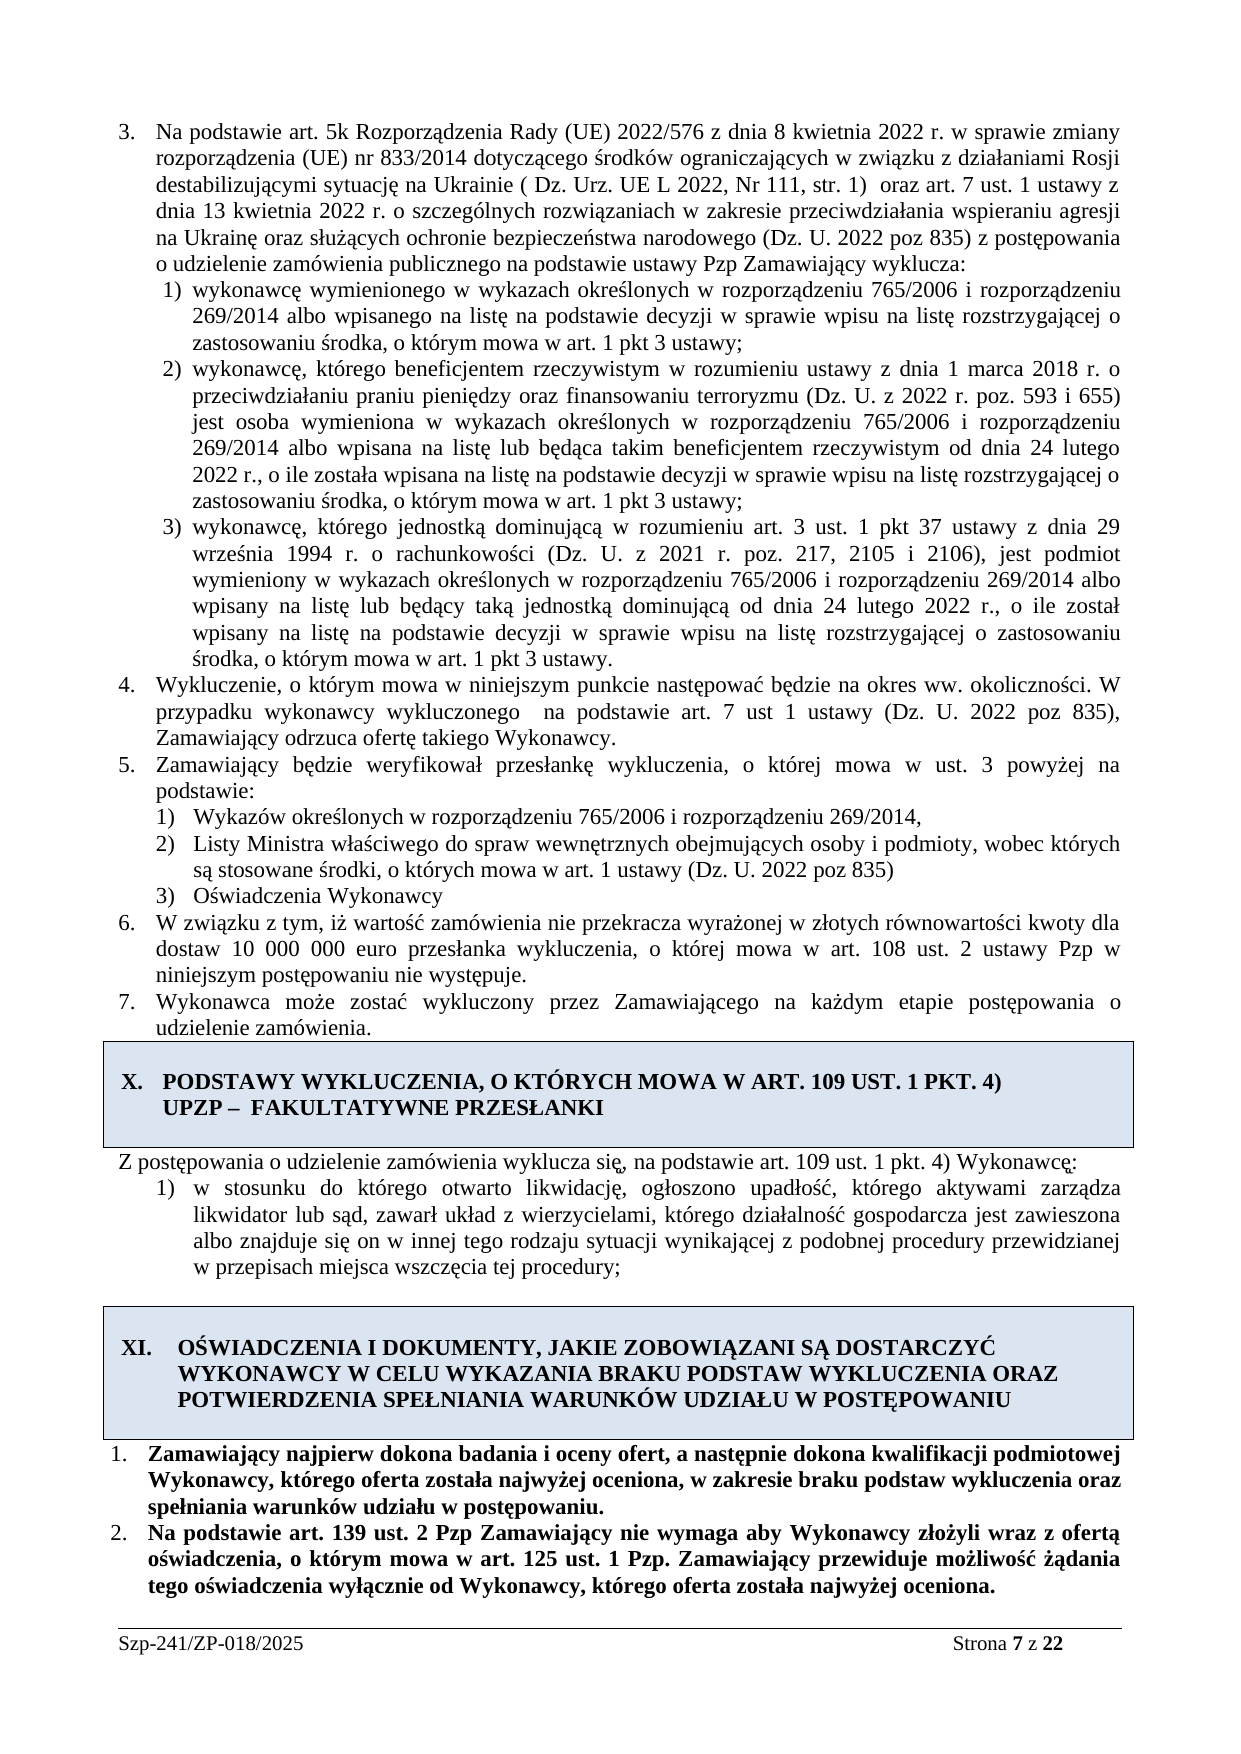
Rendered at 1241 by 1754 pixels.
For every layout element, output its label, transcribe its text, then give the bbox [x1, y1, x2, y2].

list w stosunku do którego otwarto likwidację, ogłoszono upadłość, którego aktywami zarządza likwidator lub sąd, zawarł układ z wierzycielami, którego działalność gospodarcza jest zawieszona albo znajduje się on w innej tego rodzaju sytuacji wynikającej z podobnej procedury przewidzianej w przepisach miejsca wszczęcia tej procedury; [156, 1174, 1122, 1280]
list Zamawiający najpierw dokona badania i oceny ofert, a następnie dokona kwalifikacji podmiotowej Wykonawcy, którego oferta została najwyżej oceniona, w zakresie braku podstaw wykluczenia oraz spełniania warunków udziału w postępowaniu. [110, 1440, 1122, 1519]
list Na podstawie art. 5k Rozporządzenia Rady (UE) 2022/576 z dnia 8 kwietnia 2022 r. w sprawie zmiany rozporządzenia (UE) nr 833/2014 dotyczącego środków ograniczających w związku z działaniami Rosji destabilizującymi sytuację na Ukrainie ( Dz. Urz. UE L 2022, Nr 111, str. 1) oraz art. 7 ust. 1 ustawy z dnia 13 kwietnia 2022 r. o szczególnych rozwiązaniach w zakresie przeciwdziałania wspieraniu agresji na Ukrainę oraz służących ochronie bezpieczeństwa narodowego (Dz. U. 2022 poz 835) z postępowania o udzielenie zamówienia publicznego na podstawie ustawy Pzp Zamawiający wyklucza: [118, 118, 1122, 276]
list Wykluczenie, o którym mowa w niniejszym punkcie następować będzie na okres ww. okoliczności. W przypadku wykonawcy wykluczonego na podstawie art. 7 ust 1 ustawy (Dz. U. 2022 poz 835), Zamawiający odrzuca ofertę takiego Wykonawcy. [118, 672, 1122, 751]
table_header OŚWIADCZENIA I DOKUMENTY, JAKIE ZOBOWIĄZANI SĄ DOSTARCZYĆ WYKONAWCY W CELU WYKAZANIA BRAKU PODSTAW WYKLUCZENIA ORAZ POTWIERDZENIA SPEŁNIANIA WARUNKÓW UDZIAŁU W POSTĘPOWANIU [104, 1307, 1133, 1439]
text Z postępowania o udzielenie zamówienia wyklucza się̨, na podstawie art. 109 ust. 1 pkt. 4) Wykonawcę̨: [118, 1148, 1122, 1174]
list wykonawcę wymienionego w wykazach określonych w rozporządzeniu 765/2006 i rozporządzeniu 269/2014 albo wpisanego na listę na podstawie decyzji w sprawie wpisu na listę rozstrzygającej o zastosowaniu środka, o którym mowa w art. 1 pkt 3 ustawy; [162, 276, 1122, 355]
table_header PODSTAWY WYKLUCZENIA, O KTÓRYCH MOWA W ART. 109 UST. 1 PKT. 4) UPZP – FAKULTATYWNE PRZESŁANKI [104, 1042, 1133, 1147]
list W związku z tym, iż wartość zamówienia nie przekracza wyrażonej w złotych równowartości kwoty dla dostaw 10 000 000 euro przesłanka wykluczenia, o której mowa w art. 108 ust. 2 ustawy Pzp w niniejszym postępowaniu nie występuje. [118, 909, 1122, 988]
list wykonawcę, którego beneficjentem rzeczywistym w rozumieniu ustawy z dnia 1 marca 2018 r. o przeciwdziałaniu praniu pieniędzy oraz finansowaniu terroryzmu (Dz. U. z 2022 r. poz. 593 i 655) jest osoba wymieniona w wykazach określonych w rozporządzeniu 765/2006 i rozporządzeniu 269/2014 albo wpisana na listę lub będąca takim beneficjentem rzeczywistym od dnia 24 lutego 2022 r., o ile została wpisana na listę na podstawie decyzji w sprawie wpisu na listę rozstrzygającej o zastosowaniu środka, o którym mowa w art. 1 pkt 3 ustawy; [162, 355, 1122, 513]
list Listy Ministra właściwego do spraw wewnętrznych obejmujących osoby i podmioty, wobec których są stosowane środki, o których mowa w art. 1 ustawy (Dz. U. 2022 poz 835) [156, 830, 1122, 882]
list wykonawcę, którego jednostką dominującą w rozumieniu art. 3 ust. 1 pkt 37 ustawy z dnia 29 września 1994 r. o rachunkowości (Dz. U. z 2021 r. poz. 217, 2105 i 2106), jest podmiot wymieniony w wykazach określonych w rozporządzeniu 765/2006 i rozporządzeniu 269/2014 albo wpisany na listę lub będący taką jednostką dominującą od dnia 24 lutego 2022 r., o ile został wpisany na listę na podstawie decyzji w sprawie wpisu na listę rozstrzygającej o zastosowaniu środka, o którym mowa w art. 1 pkt 3 ustawy. [162, 513, 1122, 672]
list Wykonawca może zostać wykluczony przez Zamawiającego na każdym etapie postępowania o udzielenie zamówienia. [118, 988, 1122, 1041]
list Oświadczenia Wykonawcy [156, 882, 1122, 909]
list Wykazów określonych w rozporządzeniu 765/2006 i rozporządzeniu 269/2014, [156, 803, 1122, 830]
list Na podstawie art. 139 ust. 2 Pzp Zamawiający nie wymaga aby Wykonawcy złożyli wraz z ofertą oświadczenia, o którym mowa w art. 125 ust. 1 Pzp. Zamawiający przewiduje możliwość żądania tego oświadczenia wyłącznie od Wykonawcy, którego oferta została najwyżej oceniona. [110, 1519, 1122, 1598]
list Zamawiający będzie weryfikował przesłankę wykluczenia, o której mowa w ust. 3 powyżej na podstawie: [118, 751, 1122, 803]
